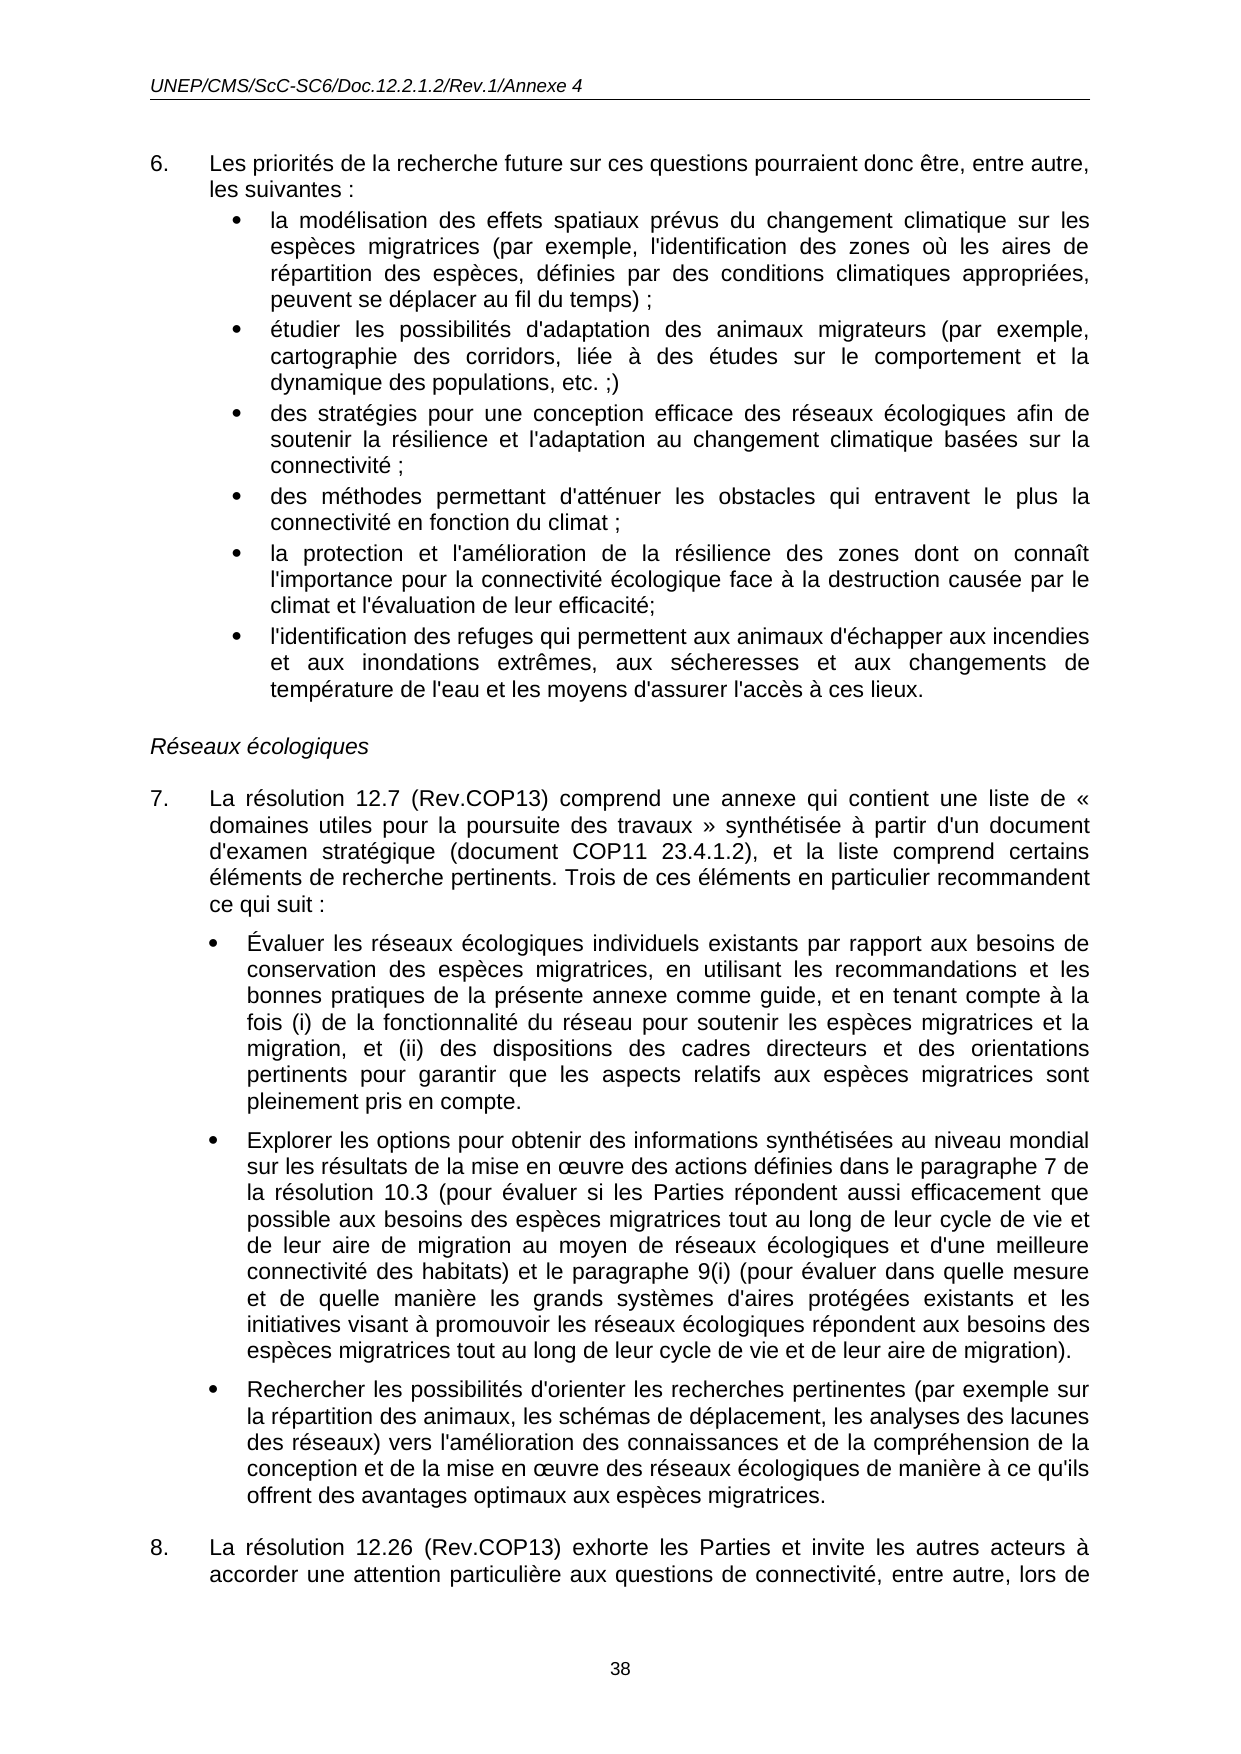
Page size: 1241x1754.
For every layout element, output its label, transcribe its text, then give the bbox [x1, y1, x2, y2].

list étudier les possibilités d'adaptation des animaux migrateurs (par exemple, cartographie des corridors, liée à des études sur le comportement et la dynamique des populations, etc. ;) [233, 316, 1090, 396]
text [150, 1534, 1090, 1587]
list des méthodes permettant d'atténuer les obstacles qui entravent le plus la connectivité en fonction du climat ; [233, 483, 1090, 536]
list Rechercher les possibilités d'orienter les recherches pertinentes (par exemple sur la répartition des animaux, les schémas de déplacement, les analyses des lacunes des réseaux) vers l'amélioration des connaissances et de la compréhension de la conception et de la mise en œuvre des réseaux écologiques de manière à ce qu'ils offrent des avantages optimaux aux espèces migratrices. [209, 1376, 1090, 1508]
text 7. La résolution 12.7 (Rev.COP13) comprend une annexe qui contient une liste de « domaines utiles pour la poursuite des travaux » synthétisée à partir d'un document d'examen stratégique (document COP11 23.4.1.2), et la liste comprend certains éléments de recherche pertinents. Trois de ces éléments en particulier recommandent ce qui suit : [150, 785, 1090, 917]
list l'identification des refuges qui permettent aux animaux d'échapper aux incendies et aux inondations extrêmes, aux sécheresses et aux changements de température de l'eau et les moyens d'assurer l'accès à ces lieux. [233, 623, 1090, 702]
list Évaluer les réseaux écologiques individuels existants par rapport aux besoins de conservation des espèces migratrices, en utilisant les recommandations et les bonnes pratiques de la présente annexe comme guide, et en tenant compte à la fois (i) de la fonctionnalité du réseau pour soutenir les espèces migratrices et la migration, et (ii) des dispositions des cadres directeurs et des orientations pertinents pour garantir que les aspects relatifs aux espèces migratrices sont pleinement pris en compte. [209, 929, 1090, 1114]
text Réseaux écologiques [150, 733, 1090, 759]
list des stratégies pour une conception efficace des réseaux écologiques afin de soutenir la résilience et l'adaptation au changement climatique basées sur la connectivité ; [233, 400, 1090, 479]
list la protection et l'amélioration de la résilience des zones dont on connaît l'importance pour la connectivité écologique face à la destruction causée par le climat et l'évaluation de leur efficacité; [233, 540, 1090, 619]
list la modélisation des effets spatiaux prévus du changement climatique sur les espèces migratrices (par exemple, l'identification des zones où les aires de répartition des espèces, définies par des conditions climatiques appropriées, peuvent se déplacer au fil du temps) ; [233, 207, 1090, 312]
list Explorer les options pour obtenir des informations synthétisées au niveau mondial sur les résultats de la mise en œuvre des actions définies dans le paragraphe 7 de la résolution 10.3 (pour évaluer si les Parties répondent aussi efficacement que possible aux besoins des espèces migratrices tout au long de leur cycle de vie et de leur aire de migration au moyen de réseaux écologiques et d'une meilleure connectivité des habitats) et le paragraphe 9(i) (pour évaluer dans quelle mesure et de quelle manière les grands systèmes d'aires protégées existants et les initiatives visant à promouvoir les réseaux écologiques répondent aux besoins des espèces migratrices tout au long de leur cycle de vie et de leur aire de migration). [209, 1127, 1090, 1364]
text 6. Les priorités de la recherche future sur ces questions pourraient donc être, entre autre, les suivantes : [150, 150, 1090, 203]
